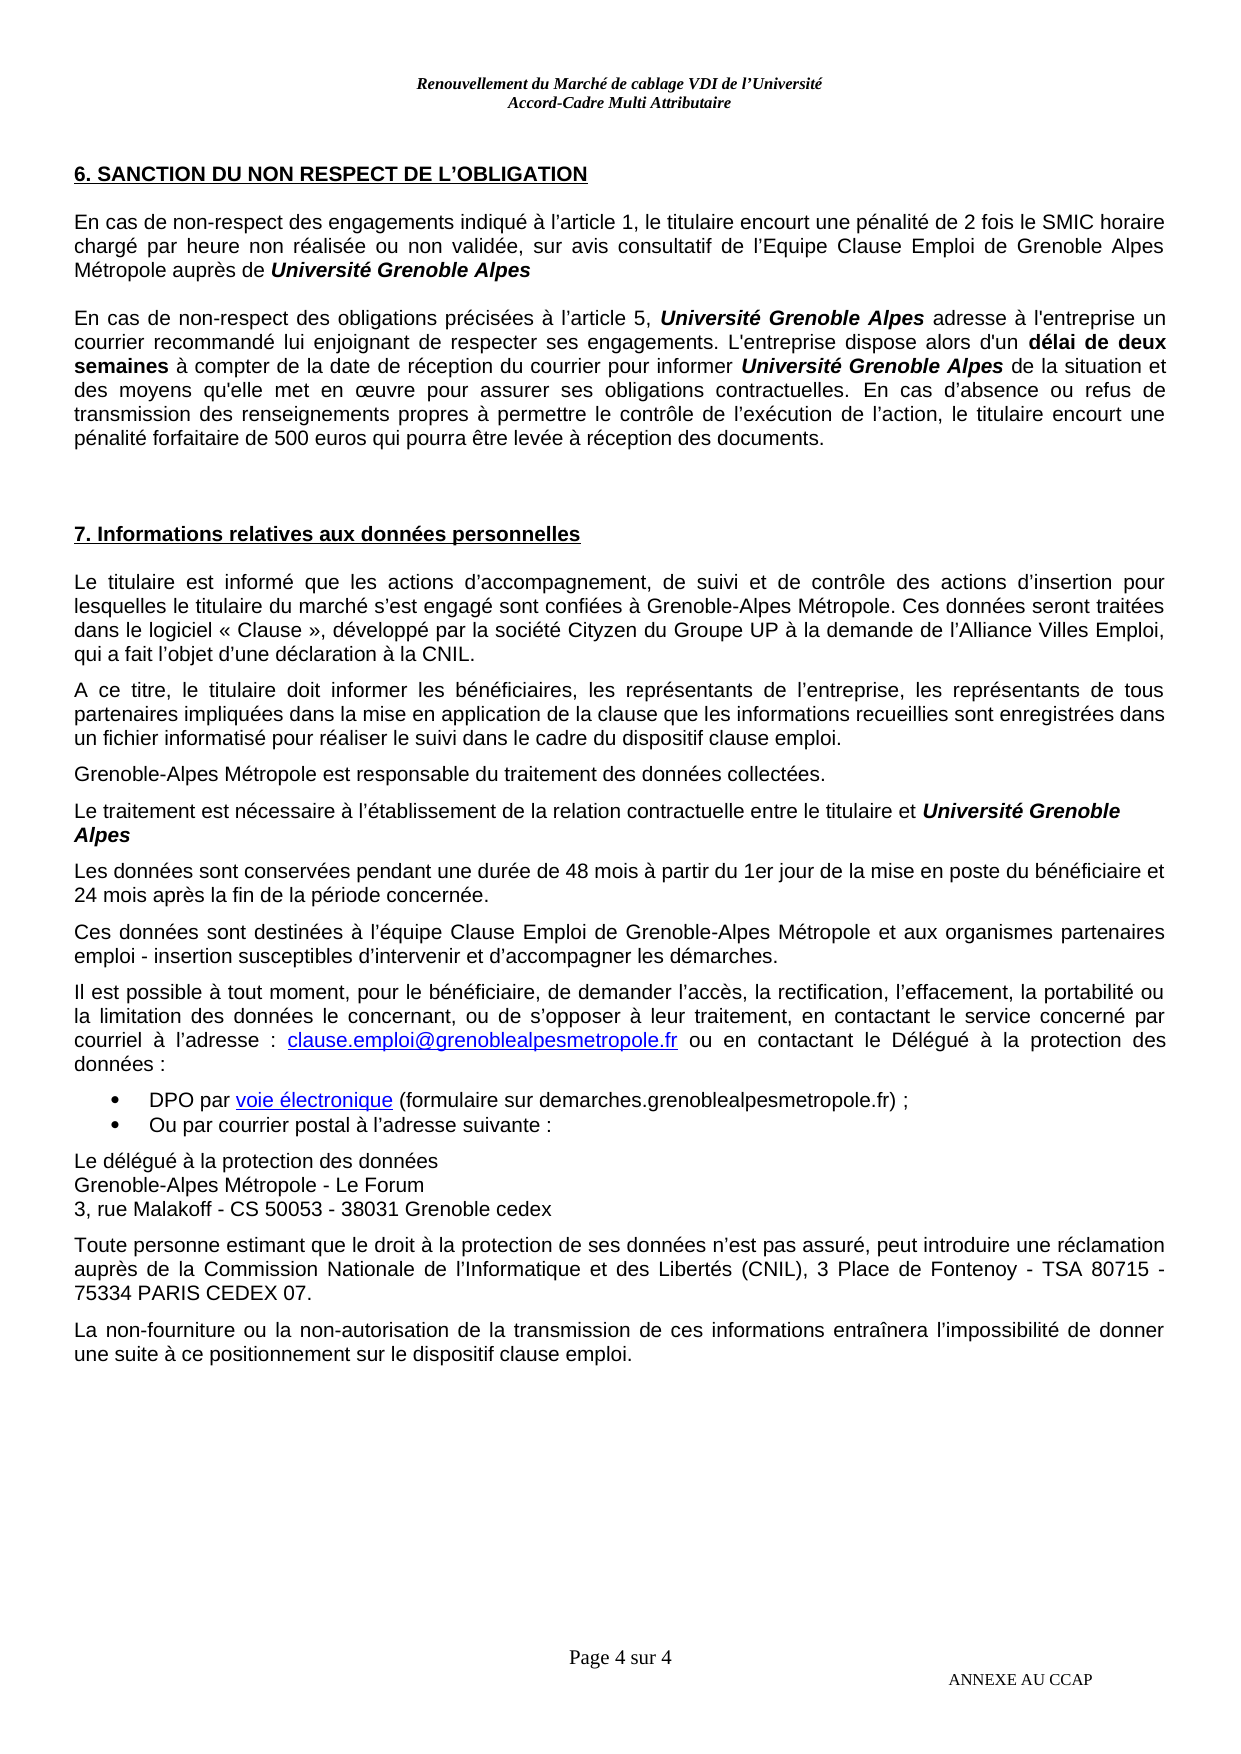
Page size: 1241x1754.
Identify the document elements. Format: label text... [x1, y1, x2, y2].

text 6. SANCTION DU NON RESPECT DE L’OBLIGATION [74, 162, 1167, 186]
list Ou par courrier postal à l’adresse suivante : [111, 1112, 1167, 1136]
text En cas de non-respect des obligations précisées à l’article 5, Université Grenoble Alpes adresse à l'entreprise un courrier recommandé lui enjoignant de respecter ses engagements. L'entreprise dispose alors d'un délai de deux semaines à compter de la date de réception du courrier pour informer Université Grenoble Alpes de la situation et des moyens qu'elle met en œuvre pour assurer ses obligations contractuelles. En cas d’absence ou refus de transmission des renseignements propres à permettre le contrôle de l’exécution de l’action, le titulaire encourt une pénalité forfaitaire de 500 euros qui pourra être levée à réception des documents. [74, 306, 1167, 450]
list DPO par voie électronique (formulaire sur demarches.grenoblealpesmetropole.fr) ; [111, 1088, 1167, 1112]
text A ce titre, le titulaire doit informer les bénéficiaires, les représentants de l’entreprise, les représentants de tous partenaires impliquées dans la mise en application de la clause que les informations recueillies sont enregistrées dans un fichier informatisé pour réaliser le suivi dans le cadre du dispositif clause emploi. [74, 678, 1167, 750]
text Le traitement est nécessaire à l’établissement de la relation contractuelle entre le titulaire et Université Grenoble Alpes [74, 799, 1167, 847]
text Grenoble-Alpes Métropole est responsable du traitement des données collectées. [74, 762, 1167, 786]
text Ces données sont destinées à l’équipe Clause Emploi de Grenoble-Alpes Métropole et aux organismes partenaires emploi - insertion susceptibles d’intervenir et d’accompagner les démarches. [74, 919, 1167, 967]
text Toute personne estimant que le droit à la protection de ses données n’est pas assuré, peut introduire une réclamation auprès de la Commission Nationale de l’Informatique et des Libertés (CNIL), 3 Place de Fontenoy - TSA 80715 - 75334 PARIS CEDEX 07. [74, 1233, 1167, 1305]
text Les données sont conservées pendant une durée de 48 mois à partir du 1er jour de la mise en poste du bénéficiaire et 24 mois après la fin de la période concernée. [74, 859, 1167, 907]
text En cas de non-respect des engagements indiqué à l’article 1, le titulaire encourt une pénalité de 2 fois le SMIC horaire chargé par heure non réalisée ou non validée, sur avis consultatif de l’Equipe Clause Emploi de Grenoble Alpes Métropole auprès de Université Grenoble Alpes [74, 210, 1167, 282]
text La non-fourniture ou la non-autorisation de la transmission de ces informations entraînera l’impossibilité de donner une suite à ce positionnement sur le dispositif clause emploi. [74, 1318, 1167, 1366]
text Il est possible à tout moment, pour le bénéficiaire, de demander l’accès, la rectification, l’effacement, la portabilité ou la limitation des données le concernant, ou de s’opposer à leur traitement, en contactant le service concerné par courriel à l’adresse : clause.emploi@grenoblealpesmetropole.fr ou en contactant le Délégué à la protection des données : [74, 980, 1167, 1076]
text Le titulaire est informé que les actions d’accompagnement, de suivi et de contrôle des actions d’insertion pour lesquelles le titulaire du marché s’est engagé sont confiées à Grenoble-Alpes Métropole. Ces données seront traitées dans le logiciel « Clause », développé par la société Cityzen du Groupe UP à la demande de l’Alliance Villes Emploi, qui a fait l’objet d’une déclaration à la CNIL. [74, 569, 1167, 665]
text 7. Informations relatives aux données personnelles [74, 522, 1167, 546]
text 3, rue Malakoff - CS 50053 - 38031 Grenoble cedex [74, 1197, 1167, 1221]
text Grenoble-Alpes Métropole - Le Forum [74, 1173, 1167, 1197]
text Le délégué à la protection des données [74, 1149, 1167, 1173]
